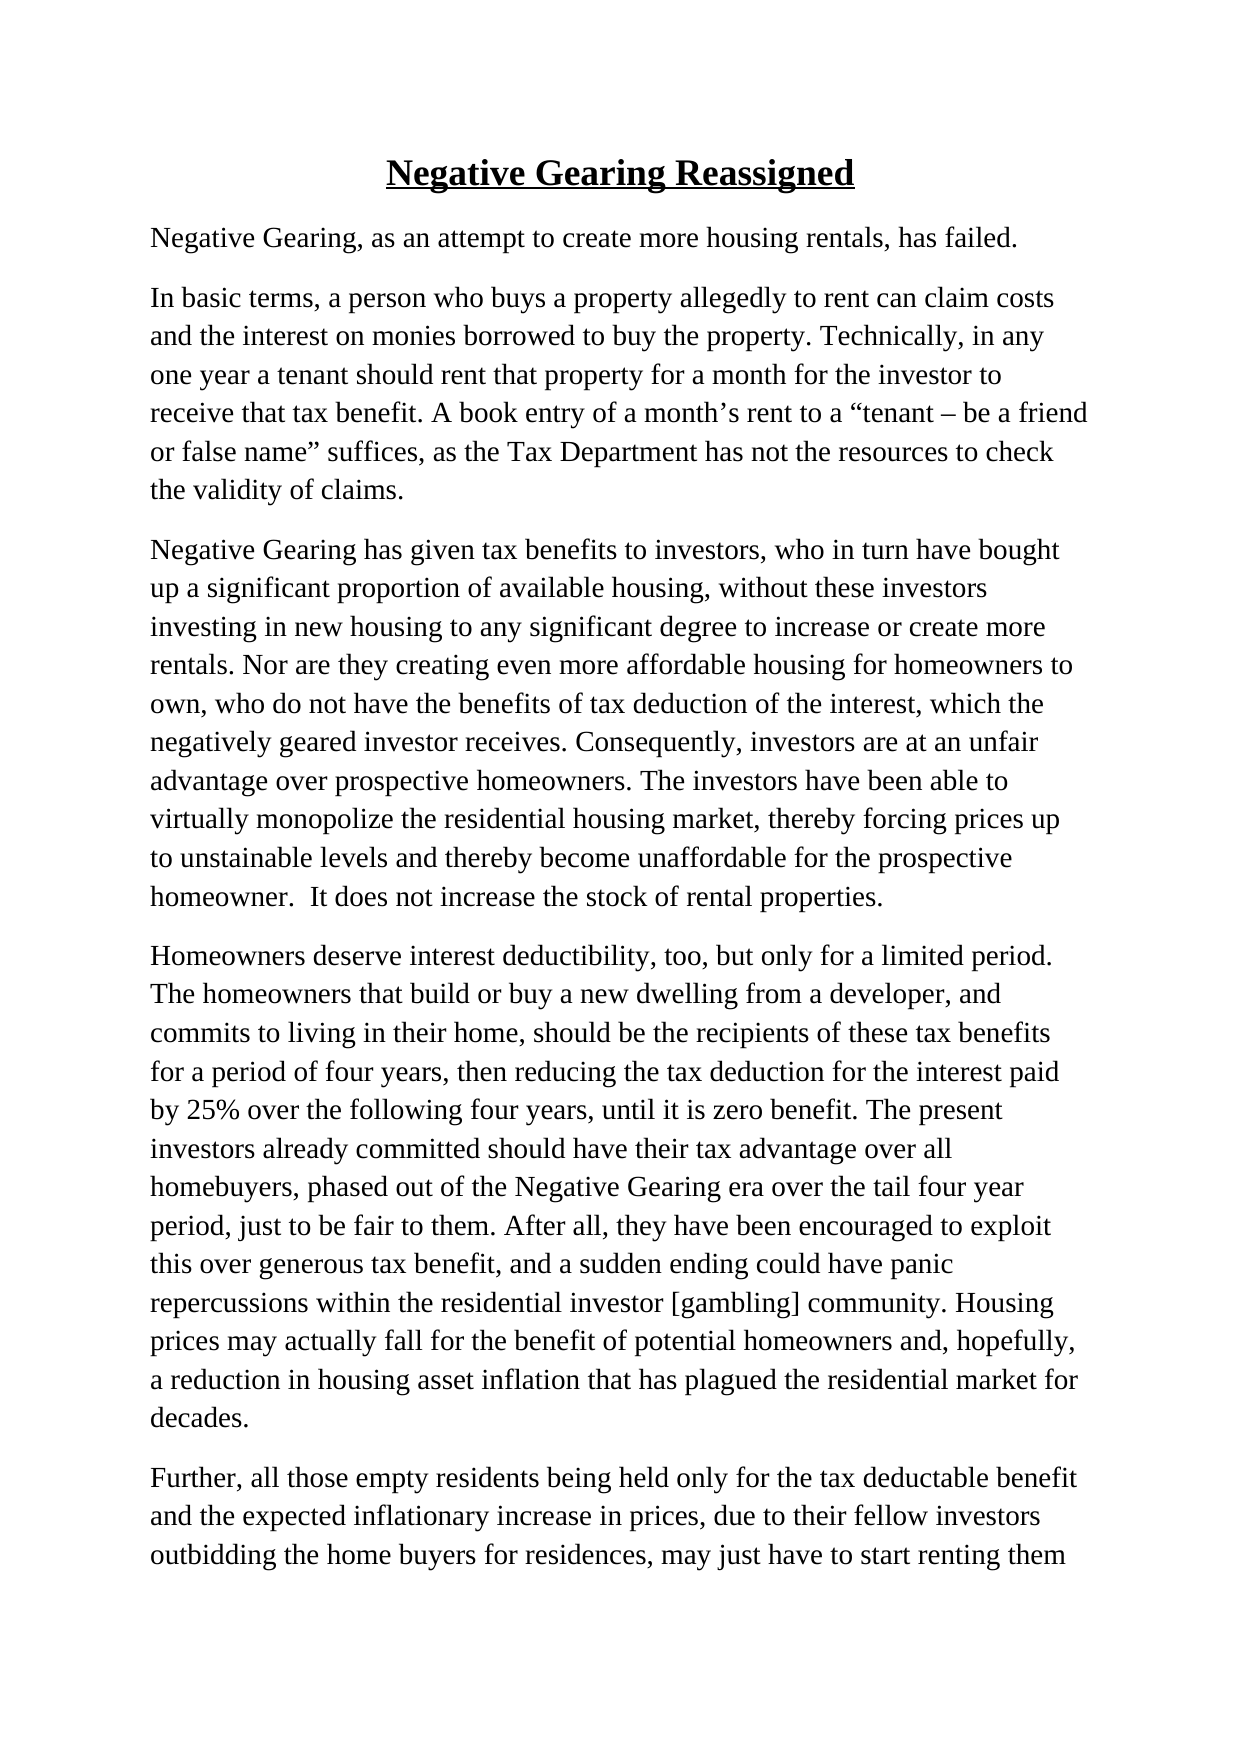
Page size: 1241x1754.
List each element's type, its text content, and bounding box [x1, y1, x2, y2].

text Negative Gearing Reassigned [150, 150, 1090, 193]
text Negative Gearing has given tax benefits to investors, who in turn have bought up a significant proportion of available housing, without these investors investing in new housing to any significant degree to increase or create more rentals. Nor are they creating even more affordable housing for homeowners to own, who do not have the benefits of tax deduction of the interest, which the negatively geared investor receives. Consequently, investors are at an unfair advantage over prospective homeowners. The investors have been able to virtually monopolize the residential housing market, thereby forcing prices up to unstainable levels and thereby become unaffordable for the prospective homeowner. It does not increase the stock of rental properties. [150, 532, 1090, 912]
text In basic terms, a person who buys a property allegedly to rent can claim costs and the interest on monies borrowed to buy the property. Technically, in any one year a tenant should rent that property for a month for the investor to receive that tax benefit. A book entry of a month’s rent to a “tenant – be a friend or false name” suffices, as the Tax Department has not the resources to check the validity of claims. [150, 280, 1090, 506]
text Negative Gearing, as an attempt to create more housing rentals, has failed. [150, 220, 1090, 254]
text Homeowners deserve interest deductibility, too, but only for a limited period. The homeowners that build or buy a new dwelling from a developer, and commits to living in their home, should be the recipients of these tax benefits for a period of four years, then reducing the tax deduction for the interest paid by 25% over the following four years, until it is zero benefit. The present investors already committed should have their tax advantage over all homebuyers, phased out of the Negative Gearing era over the tail four year period, just to be fair to them. After all, they have been encouraged to exploit this over generous tax benefit, and a sudden ending could have panic repercussions within the residential investor [gambling] community. Housing prices may actually fall for the benefit of potential homeowners and, hopefully, a reduction in housing asset inflation that has plagued the residential market for decades. [150, 938, 1090, 1434]
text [150, 1460, 1090, 1571]
